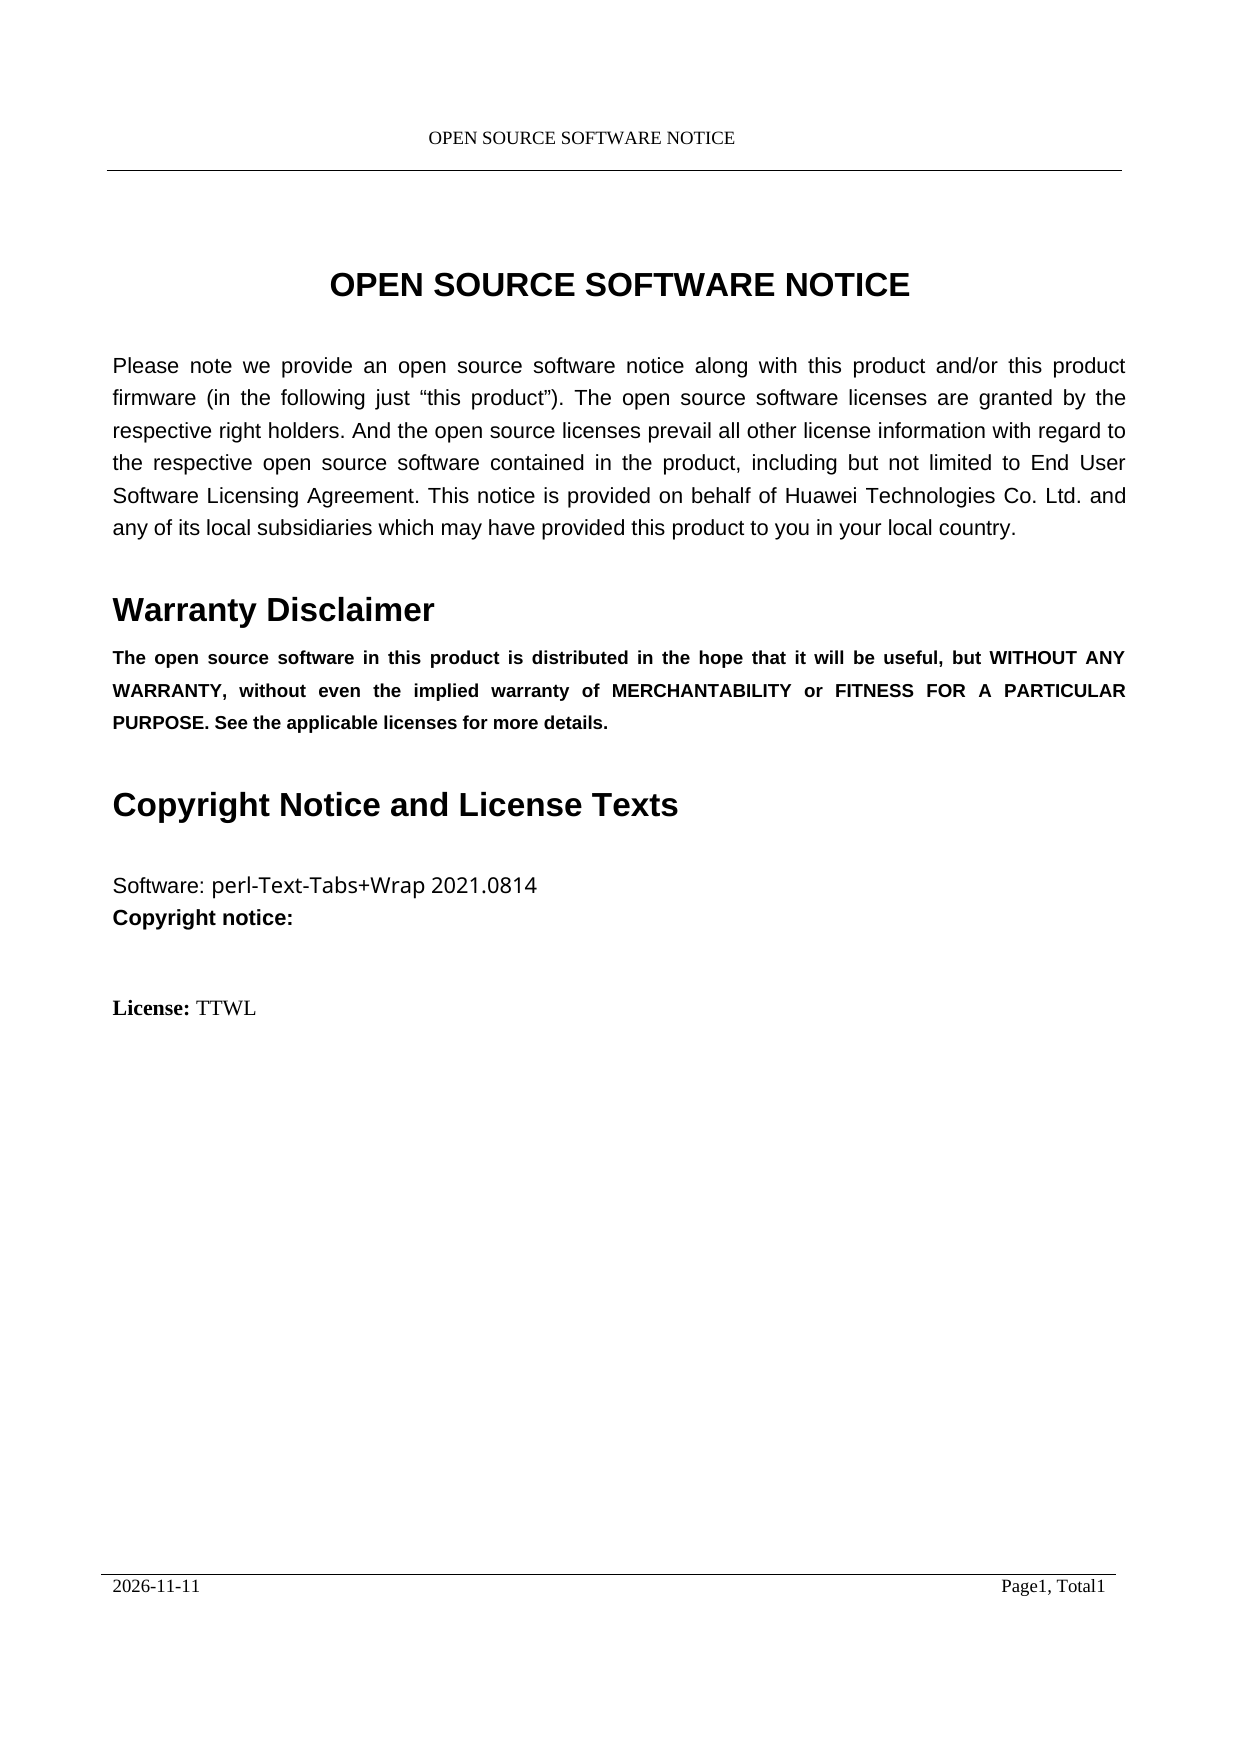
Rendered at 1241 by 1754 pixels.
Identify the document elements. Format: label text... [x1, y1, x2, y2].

text Copyright Notice and License Texts [112, 771, 1128, 836]
text License: TTWL [112, 992, 1128, 1122]
text Software: perl-Text-Tabs+Wrap 2021.0814 [112, 869, 1128, 901]
text Copyright notice: [112, 901, 1128, 934]
text OPEN SOURCE SOFTWARE NOTICE [112, 251, 1128, 316]
text Please note we provide an open source software notice along with this product and/or this product firmware (in the following just “this product”). The open source software licenses are granted by the respective right holders. And the open source licenses prevail all other license information with regard to the respective open source software contained in the product, including but not limited to End User Software Licensing Agreement. This notice is provided on behalf of Huawei Technologies Co. Ltd. and any of its local subsidiaries which may have provided this product to you in your local country. [112, 349, 1128, 544]
text Warranty Disclaimer [112, 576, 1128, 641]
text The open source software in this product is distributed in the hope that it will be useful, but WITHOUT ANY WARRANTY, without even the implied warranty of MERCHANTABILITY or FITNESS FOR A PARTICULAR PURPOSE. See the applicable licenses for more details. [112, 641, 1128, 739]
